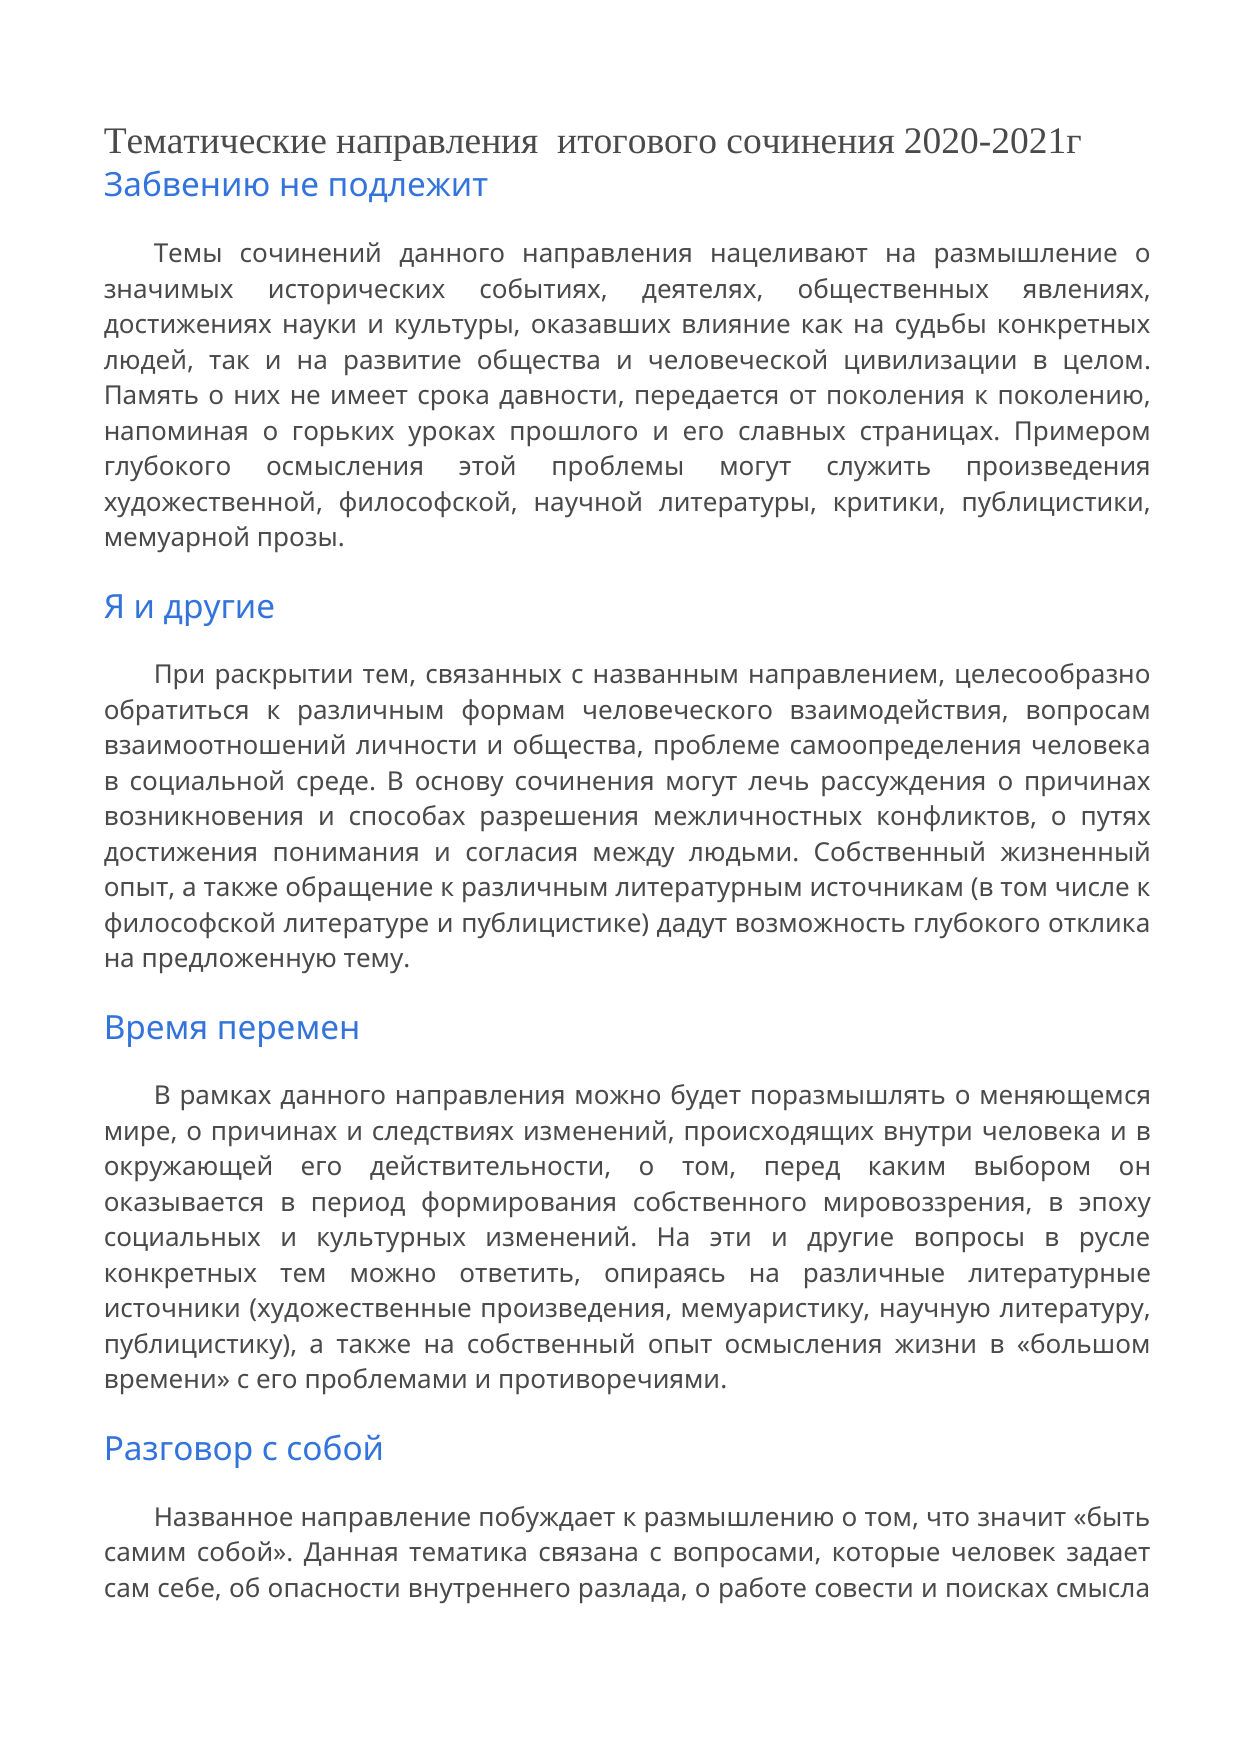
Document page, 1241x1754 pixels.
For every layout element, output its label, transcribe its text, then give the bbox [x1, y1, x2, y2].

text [103, 1498, 1152, 1605]
text Темы сочинений данного направления нацеливают на размышление о значимых исторических событиях, деятелях, общественных явлениях, достижениях науки и культуры, оказавших влияние как на судьбы конкретных людей, так и на развитие общества и человеческой цивилизации в целом. Память о них не имеет срока давности, передается от поколения к поколению, напоминая о горьких уроках прошлого и его славных страницах. Примером глубокого осмысления этой проблемы могут служить произведения художественной, философской, научной литературы, критики, публицистики, мемуарной прозы. [103, 235, 1152, 554]
text Разговор с собой [103, 1425, 1152, 1470]
text В рамках данного направления можно будет поразмышлять о меняющемся мире, о причинах и следствиях изменений, происходящих внутри человека и в окружающей его действительности, о том, перед каким выбором он оказывается в период формирования собственного мировоззрения, в эпоху социальных и культурных изменений. На эти и другие вопросы в русле конкретных тем можно ответить, опираясь на различные литературные источники (художественные произведения, мемуаристику, научную литературу, публицистику), а также на собственный опыт осмысления жизни в «большом времени» с его проблемами и противоречиями. [103, 1077, 1152, 1397]
text При раскрытии тем, связанных с названным направлением, целесообразно обратиться к различным формам человеческого взаимодействия, вопросам взаимоотношений личности и общества, проблеме самоопределения человека в социальной среде. В основу сочинения могут лечь рассуждения о причинах возникновения и способах разрешения межличностных конфликтов, о путях достижения понимания и согласия между людьми. Собственный жизненный опыт, а также обращение к различным литературным источникам (в том числе к философской литературе и публицистике) дадут возможность глубокого отклика на предложенную тему. [103, 656, 1152, 976]
text Забвению не подлежит [103, 161, 1152, 207]
text Тематические направления итогового сочинения 2020-2021г [103, 118, 1152, 161]
text Я и другие [103, 582, 1152, 628]
text Время перемен [103, 1003, 1152, 1049]
